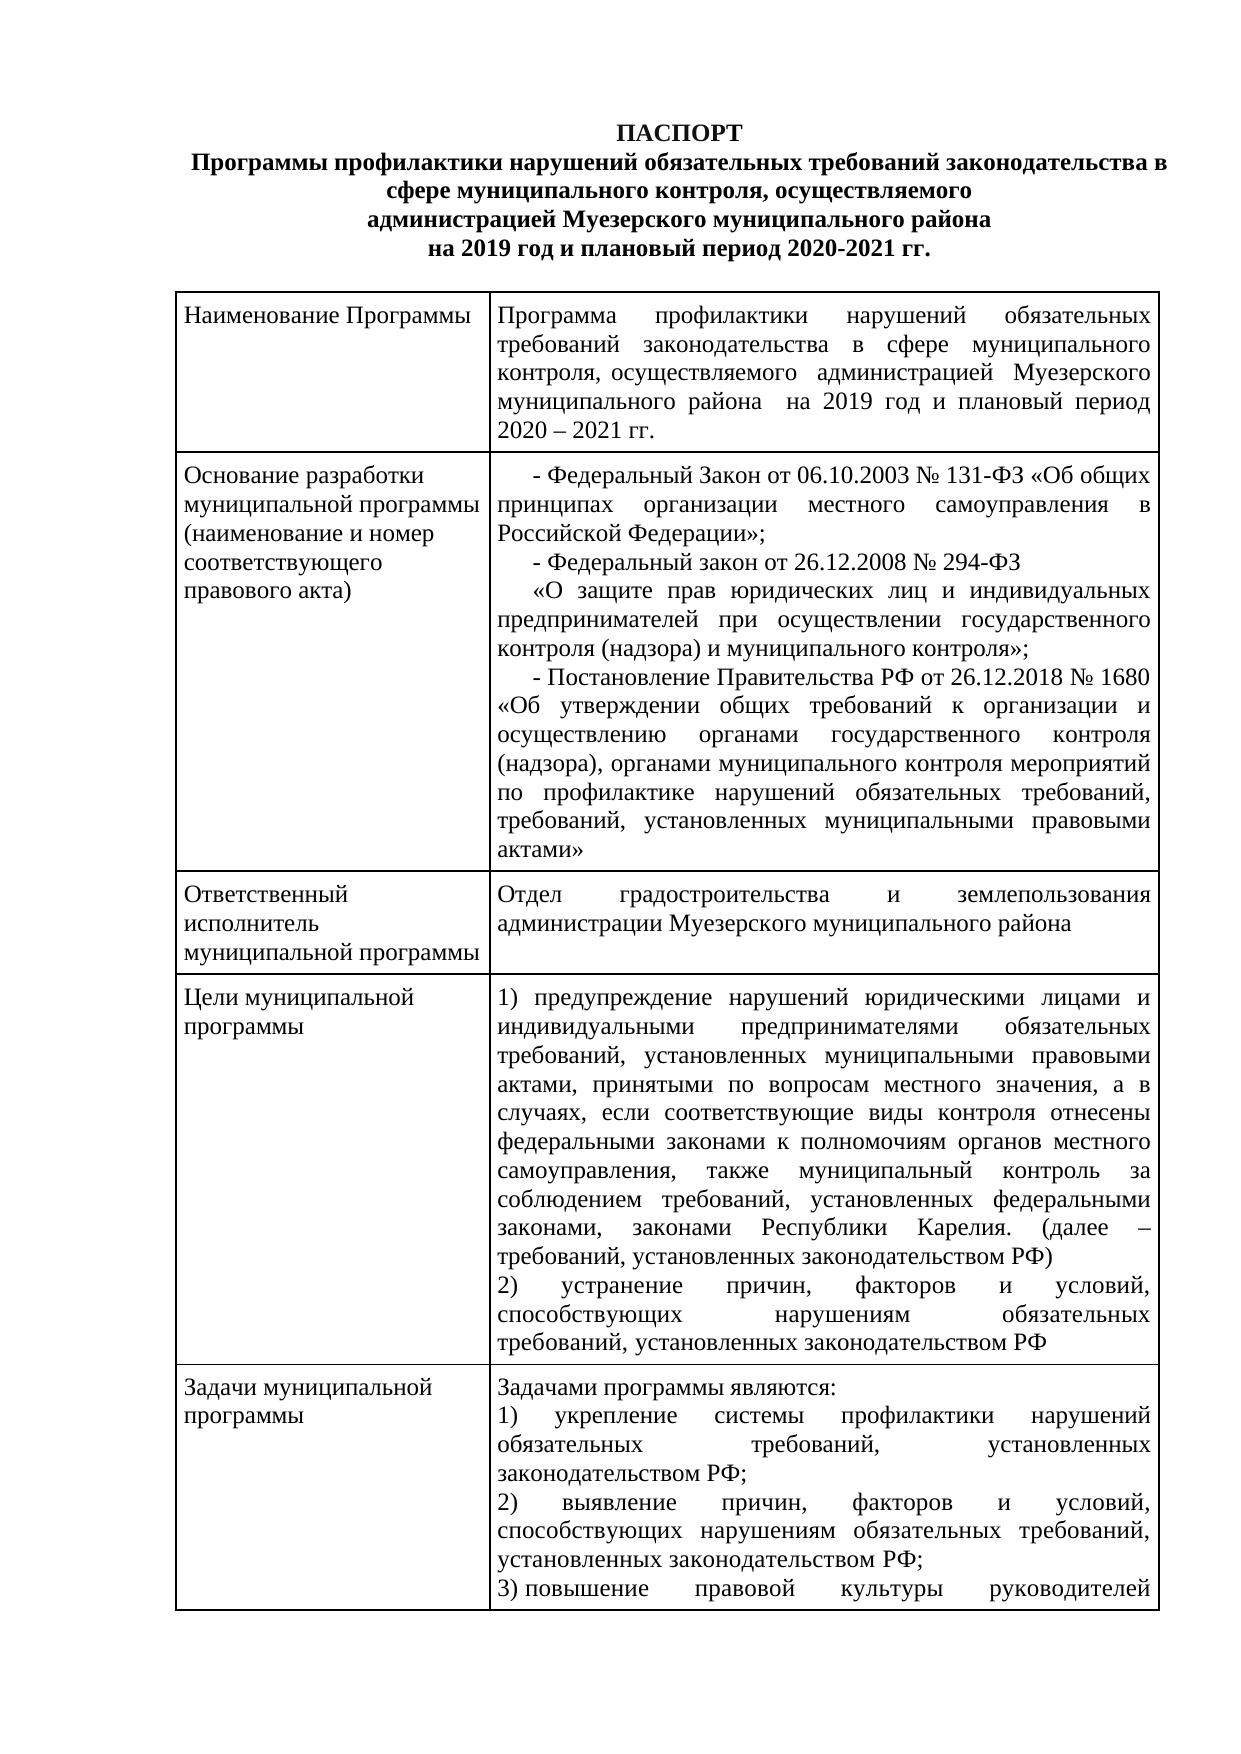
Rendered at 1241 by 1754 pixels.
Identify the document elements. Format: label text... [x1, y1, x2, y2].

table_cell Основание разработки муниципальной программы (наименование и номер соответствующего правового акта) [177, 453, 489, 870]
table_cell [491, 1365, 1158, 1609]
table_cell 1) предупреждение нарушений юридическими лицами и индивидуальными предпринимателями обязательных требований, установленных муниципальными правовыми актами, принятыми по вопросам местного значения, а в случаях, если соответствующие виды контроля отнесены федеральными законами к полномочиям органов местного самоуправления, также муниципальный контроль за соблюдением требований, установленных федеральными законами, законами Республики Карелия. (далее – требований, установленных законодательством РФ) 2) устранение причин, факторов и условий, способствующих нарушениям обязательных требований, установленных законодательством РФ [491, 975, 1158, 1363]
table_cell Отдел градостроительства и землепользования администрации Муезерского муниципального района [491, 872, 1158, 973]
title ПАСПОРТ [177, 118, 1181, 147]
table_cell Цели муниципальной программы [177, 975, 489, 1363]
title администрацией Муезерского муниципального района [177, 204, 1181, 233]
table_cell Ответственный исполнитель муниципальной программы [177, 872, 489, 973]
table_header Наименование Программы [177, 293, 489, 451]
title Программы профилактики нарушений обязательных требований законодательства в сфере муниципального контроля, осуществляемого [177, 147, 1181, 204]
table_header Программа профилактики нарушений обязательных требований законодательства в сфере муниципального контроля, осуществляемого администрацией Муезерского муниципального района на 2019 год и плановый период 2020 – 2021 гг. [491, 293, 1158, 451]
table_cell - Федеральный Закон от 06.10.2003 № 131-ФЗ «Об общих принципах организации местного самоуправления в Российской Федерации»; - Федеральный закон от 26.12.2008 № 294-ФЗ «О защите прав юридических лиц и индивидуальных предпринимателей при осуществлении государственного контроля (надзора) и муниципального контроля»; - Постановление Правительства РФ от 26.12.2018 № 1680 «Об утверждении общих требований к организации и осуществлению органами государственного контроля (надзора), органами муниципального контроля мероприятий по профилактике нарушений обязательных требований, требований, установленных муниципальными правовыми актами» [491, 453, 1158, 870]
title на 2019 год и плановый период 2020-2021 гг. [177, 233, 1181, 262]
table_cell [177, 1365, 489, 1609]
